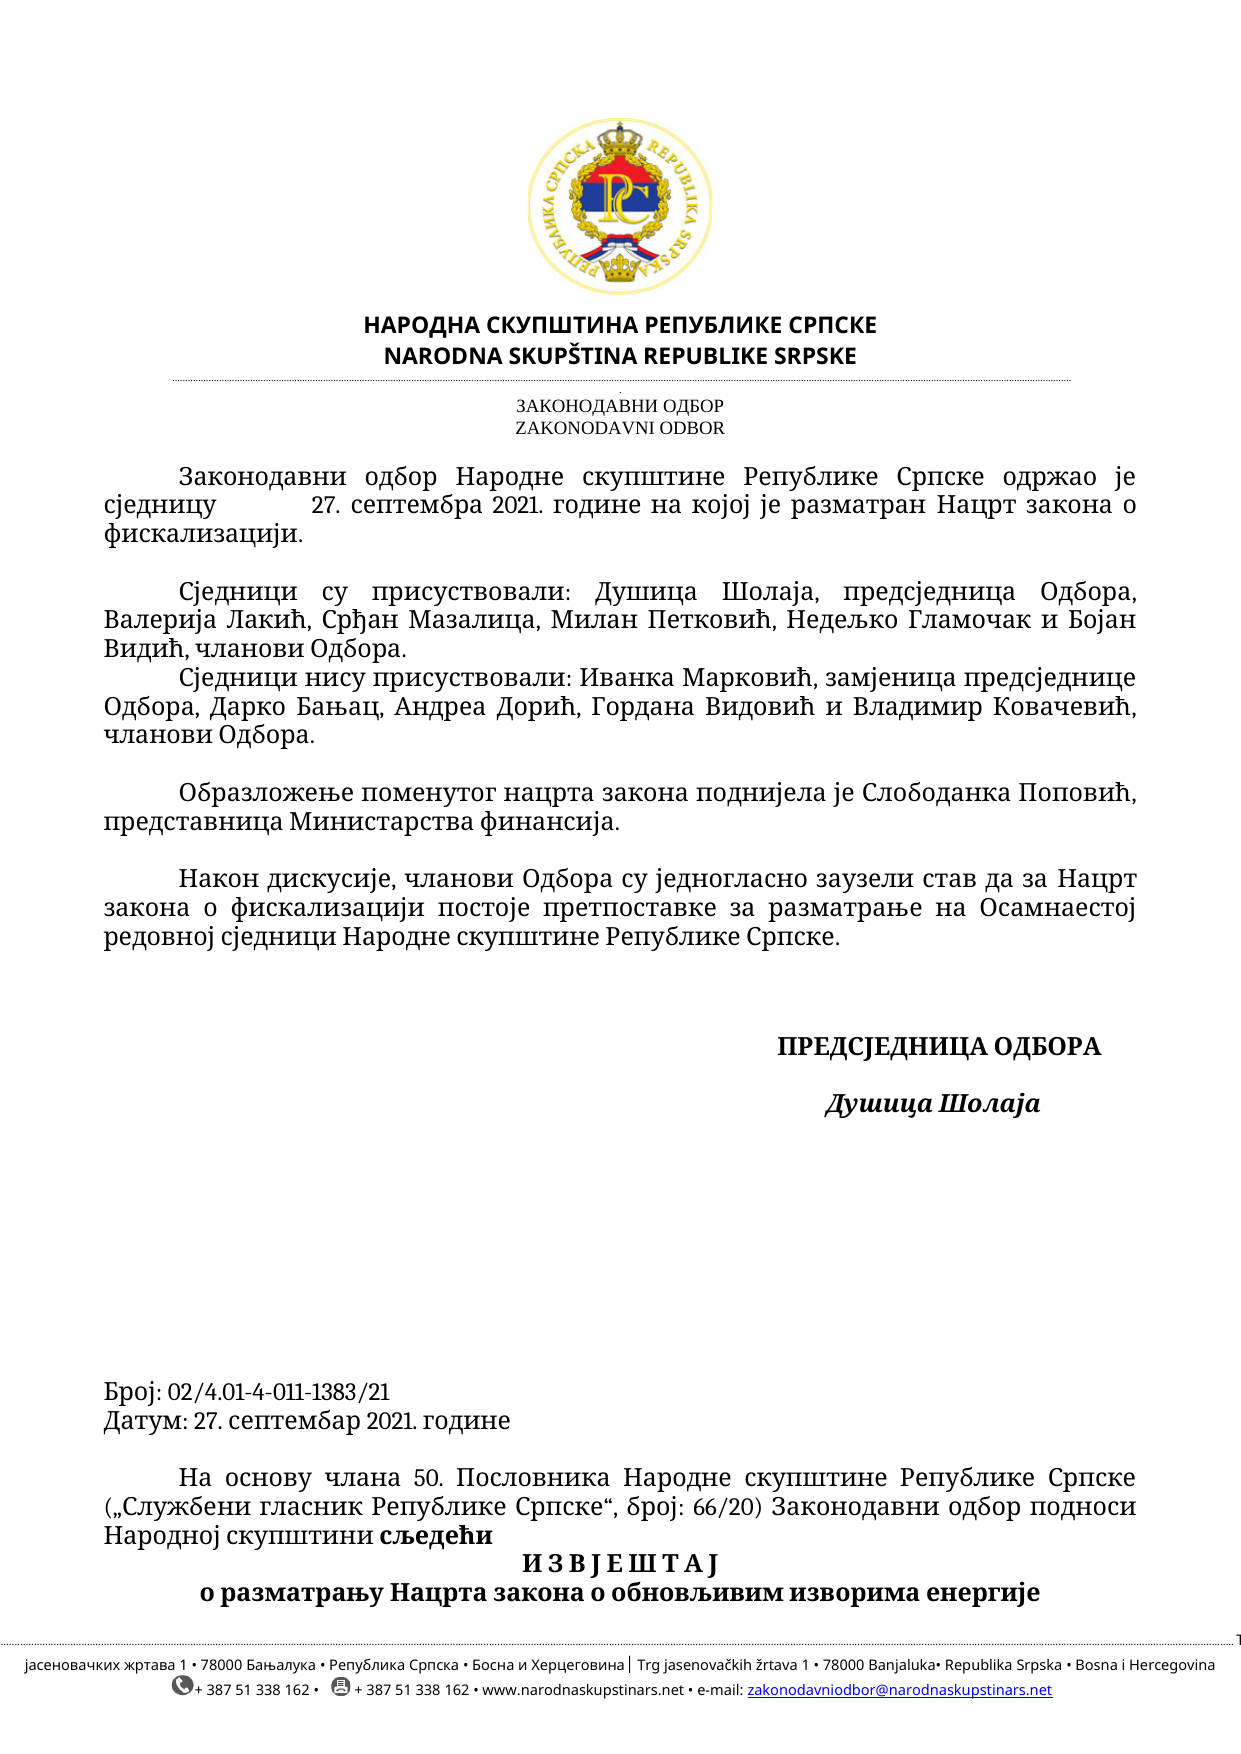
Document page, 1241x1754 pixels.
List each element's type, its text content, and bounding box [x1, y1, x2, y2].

text Сједници нису присуствовали: Иванка Марковић, замјеница предсједнице Одбора, Дарко Бањац, Андреа Дорић, Гордана Видовић и Владимир Ковачевић, чланови Одбора. [103, 664, 1137, 750]
text Образложење поменутог нацрта закона поднијела је Слободанка Поповић, представница Министарства финансија. [103, 779, 1137, 836]
text Број: 02/4.01-4-011-1383/21 [103, 1378, 1137, 1407]
text о разматрању Нацрта закона о обновљивим изворима енергије [103, 1579, 1137, 1608]
text Након дискусије, чланови Одбора су једногласно заузели став да за Нацрт закона о фискализацији постоје претпоставке за разматрање на Осамнаестој редовној сједници Народне скупштине Републике Српске. [103, 865, 1137, 951]
text Законодавни одбор Народне скупштине Републике Српске одржао је сједницу 27. септембра 2021. године на којој је разматран Нацрт закона о фискализацији. [103, 462, 1137, 549]
text ПРЕДСЈЕДНИЦА ОДБОРА [103, 1033, 1137, 1062]
text И З В Ј Е Ш Т А Ј [103, 1550, 1137, 1579]
text Душица Шолаја [103, 1090, 1137, 1119]
text Датум: 27. септембар 2021. године [103, 1407, 1137, 1435]
text Сједници су присуствовали: Душица Шолаја, предсједница Одбора, Валерија Лакић, Срђан Мазалица, Милан Петковић, Недељко Гламочак и Бојан Видић, чланови Одбора. [103, 577, 1137, 664]
text На основу члана 50. Пословника Народне скупштине Републике Српске („Службени гласник Републике Српске“, број: 66/20) Законодавни одбор подноси Народној скупштини сљедећи [103, 1464, 1137, 1550]
